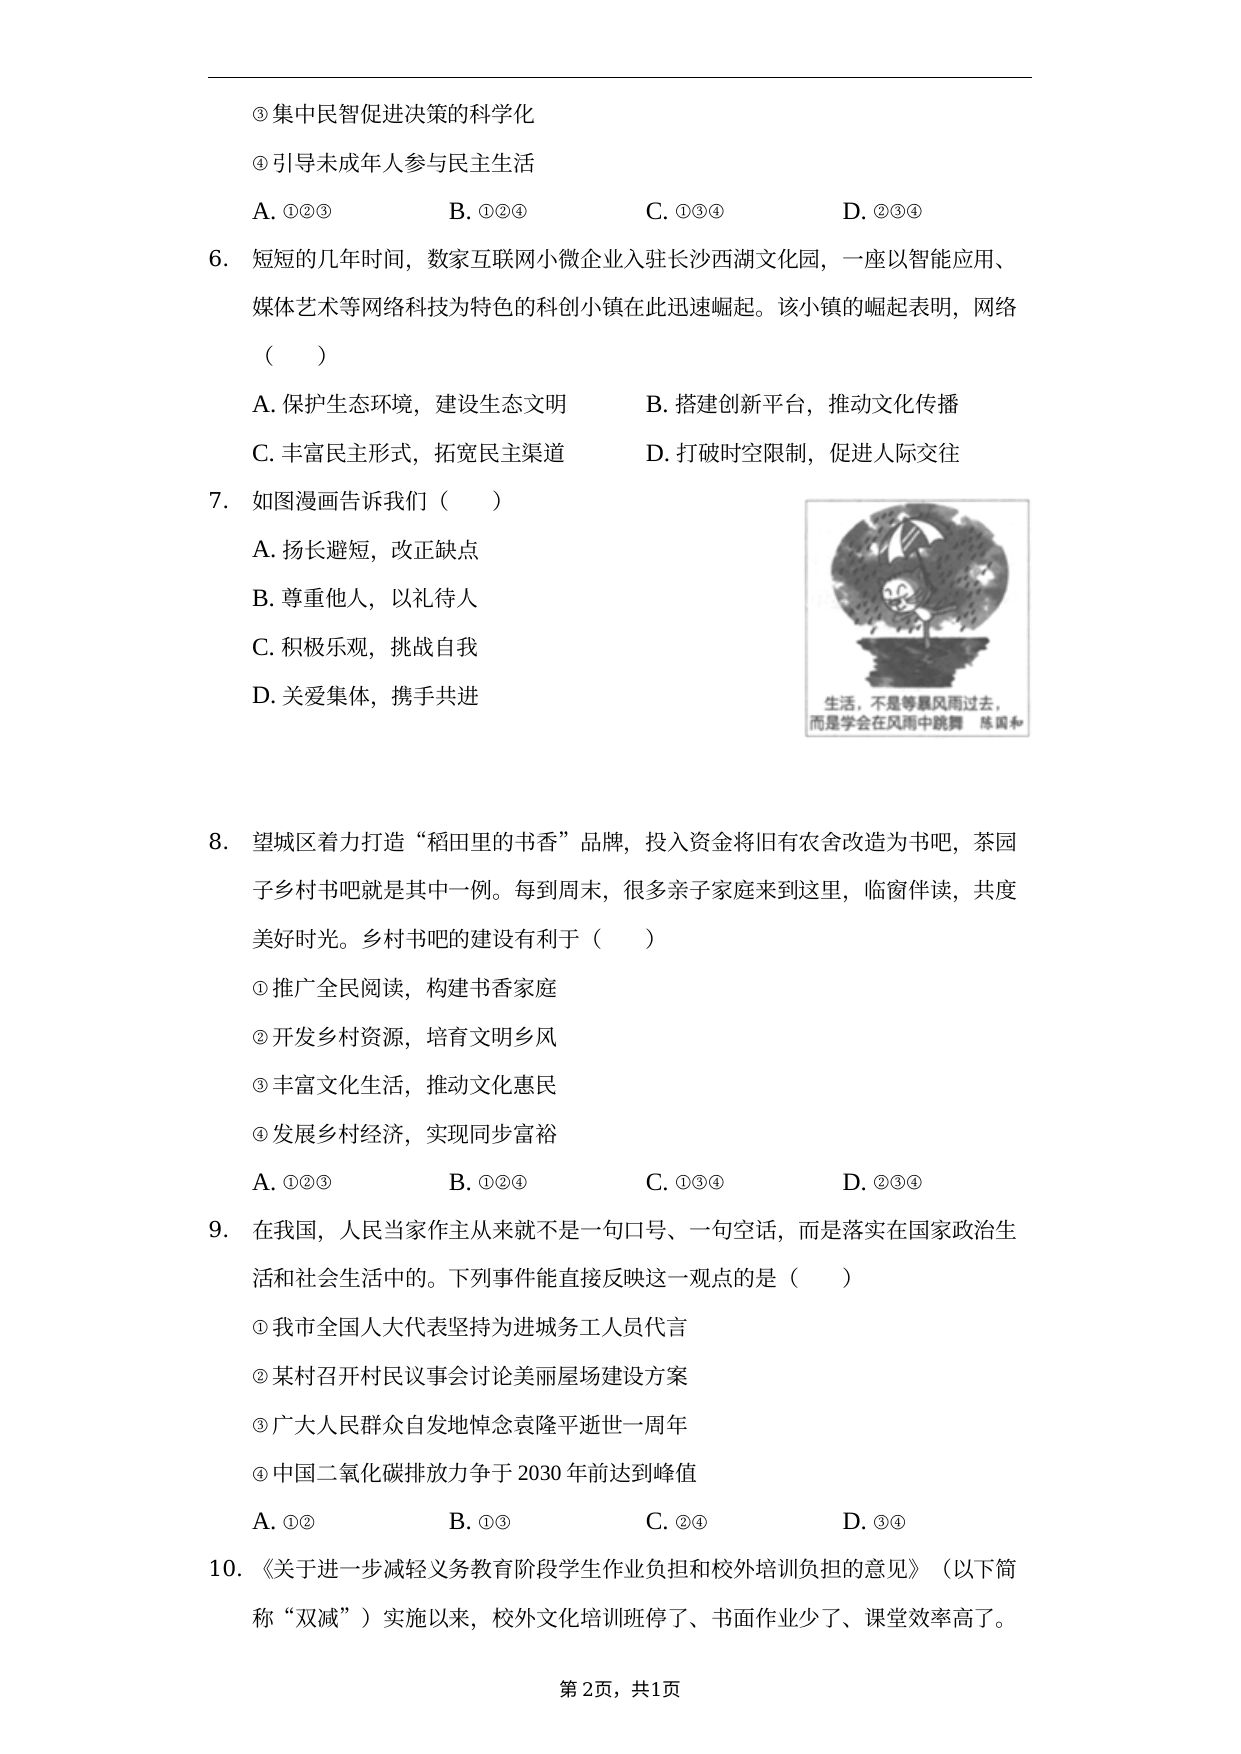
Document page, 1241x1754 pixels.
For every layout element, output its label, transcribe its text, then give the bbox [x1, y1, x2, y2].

picture [802, 496, 1033, 739]
text A. ①② B. ①③ C. ②④ D. ③④ [252, 1504, 1032, 1537]
text A. ①②③ B. ①②④ C. ①③④ D. ②③④ [252, 1165, 1032, 1197]
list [208, 1552, 1032, 1633]
list 望城区着力打造“稻田里的书香”品牌，投入资金将旧有农舍改造为书吧，茶园子乡村书吧就是其中一例。每到周末，很多亲子家庭来到这里，临窗伴读，共度美好时光。乡村书吧的建设有利于（ ） ①推广全民阅读，构建书香家庭 ②开发乡村资源，培育文明乡风 ③丰富文化生活，推动文化惠民 ④发展乡村经济，实现同步富裕 [208, 824, 1032, 1149]
text A. ①②③ B. ①②④ C. ①③④ D. ②③④ [252, 194, 1032, 226]
list 在我国，人民当家作主从来就不是一句口号、一句空话，而是落实在国家政治生活和社会生活中的。下列事件能直接反映这一观点的是（ ） ①我市全国人大代表坚持为进城务工人员代言 ②某村召开村民议事会讨论美丽屋场建设方案 ③广大人民群众自发地悼念袁隆平逝世一周年 ④中国二氧化碳排放力争于2030年前达到峰值 [208, 1212, 1032, 1489]
text A. 保护生态环境，建设生态文明 B. 搭建创新平台，推动文化传播 C. 丰富民主形式，拓宽民主渠道 D. 打破时空限制，促进人际交往 [252, 387, 1032, 468]
list 如图漫画告诉我们（ ） [208, 484, 1032, 517]
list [208, 97, 1032, 178]
text A. 扬长避短，改正缺点 B. 尊重他人，以礼待人 C. 积极乐观，挑战自我 D. 关爱集体，携手共进 [252, 532, 802, 711]
list 短短的几年时间，数家互联网小微企业入驻长沙西湖文化园，一座以智能应用、媒体艺术等网络科技为特色的科创小镇在此迅速崛起。该小镇的崛起表明，网络（ ） [208, 241, 1032, 371]
